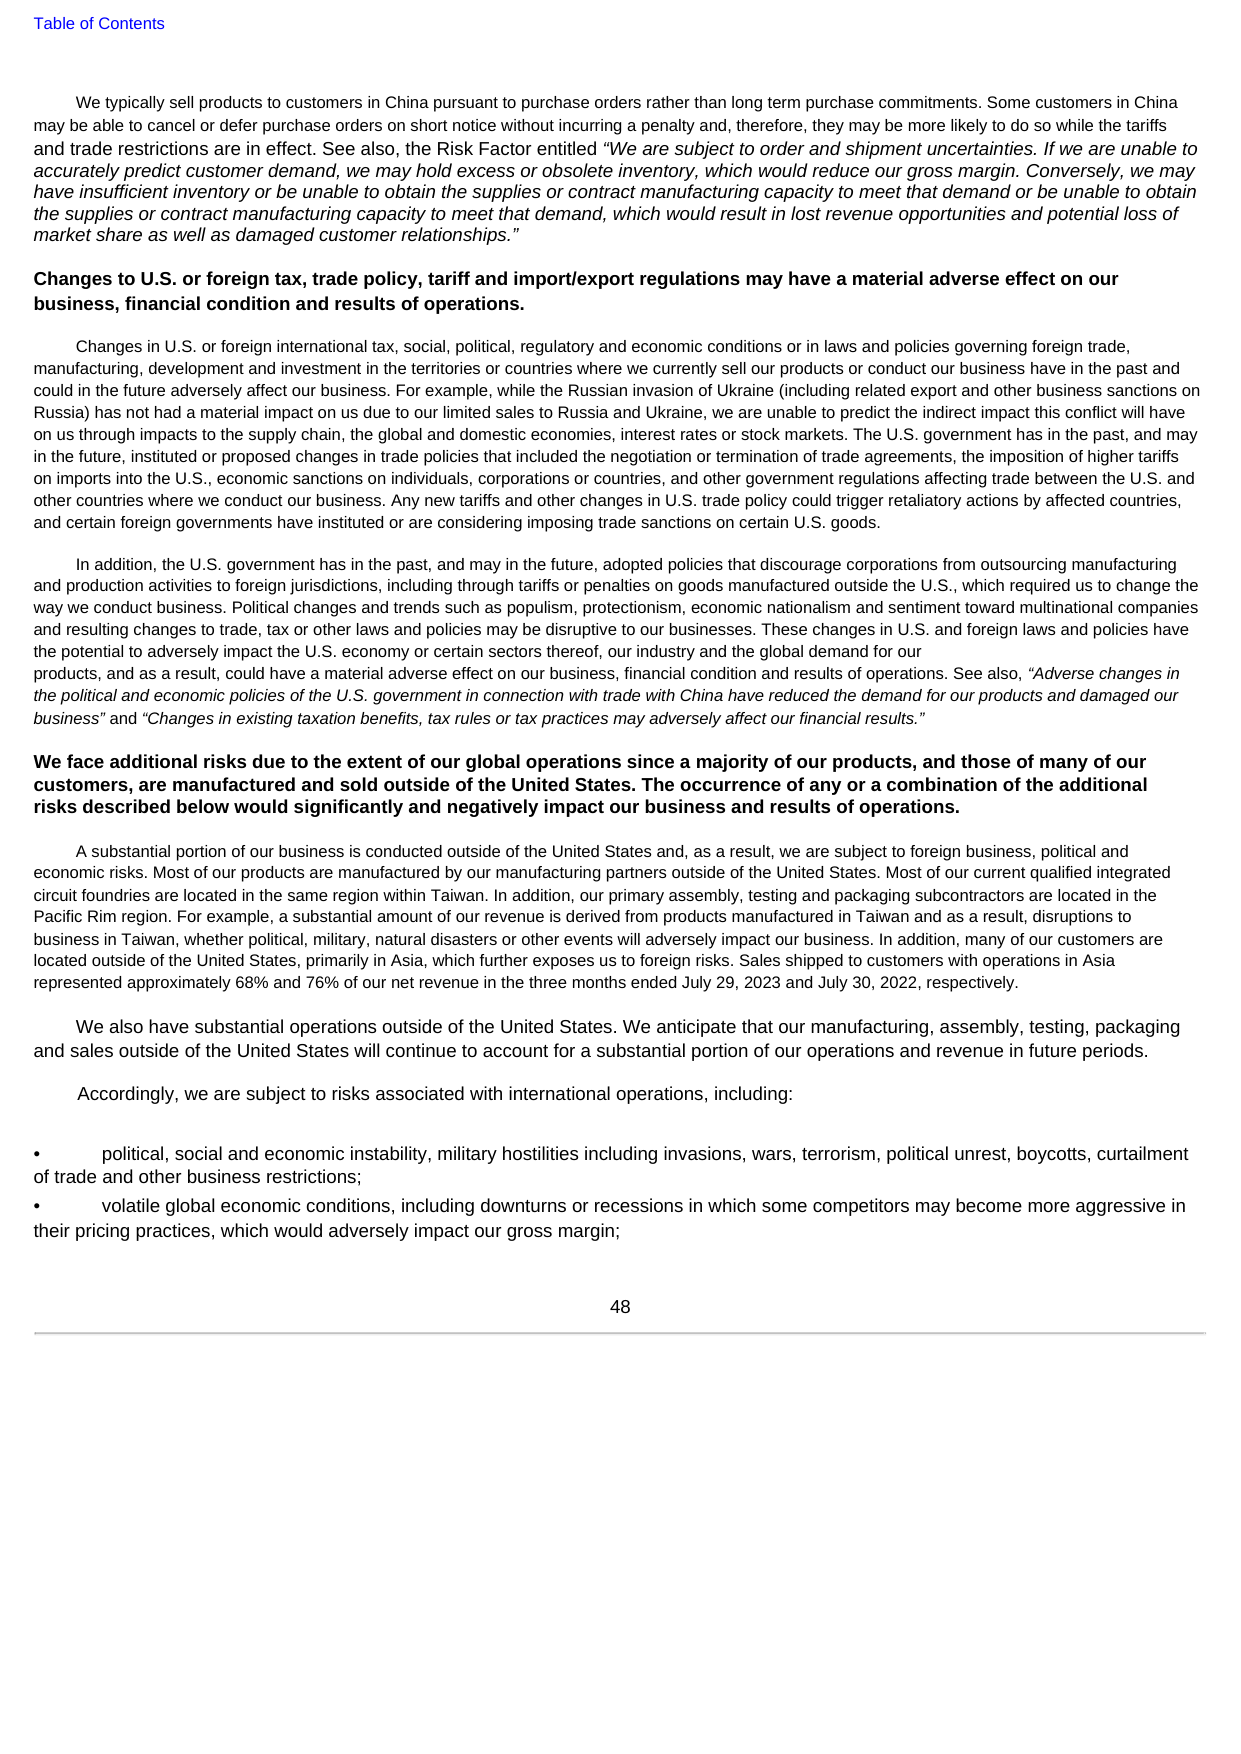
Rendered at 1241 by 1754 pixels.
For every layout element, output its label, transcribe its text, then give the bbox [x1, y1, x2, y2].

list political, social and economic instability, military hostilities including invasions, wars, terrorism, political unrest, boycotts, curtailment of trade and other business restrictions; [33, 1142, 1203, 1187]
text Accordingly, we are subject to risks associated with international operations, including: [77, 1083, 1203, 1105]
text Changes to U.S. or foreign tax, trade policy, tariff and import/export regulations may have a material adverse effect on our business, financial condition and results of operations. [33, 268, 1165, 314]
text Changes in U.S. or foreign international tax, social, political, regulatory and economic conditions or in laws and policies governing foreign trade, manufacturing, development and investment in the territories or countries where we currently sell our products or conduct our business have in the past and could in the future adversely affect our business. For example, while the Russian invasion of Ukraine (including related export and other business sanctions on Russia) has not had a material impact on us due to our limited sales to Russia and Ukraine, we are unable to predict the indirect impact this conflict will have on us through impacts to the supply chain, the global and domestic economies, interest rates or stock markets. The U.S. government has in the past, and may in the future, instituted or proposed changes in trade policies that included the negotiation or termination of trade agreements, the imposition of higher tariffs on imports into the U.S., economic sanctions on individuals, corporations or countries, and other government regulations affecting trade between the U.S. and other countries where we conduct our business. Any new tariffs and other changes in U.S. trade policy could trigger retaliatory actions by affected countries, and certain foreign governments have instituted or are considering imposing trade sanctions on certain U.S. goods. [33, 337, 1203, 532]
text products, and as a result, could have a material adverse effect on our business, financial condition and results of operations. See also, “Adverse changes in the political and economic policies of the U.S. government in connection with trade with China have reduced the demand for our products and damaged our business” and “Changes in existing taxation benefits, tax rules or tax practices may adversely affect our financial results.” [33, 663, 1192, 728]
picture [32, 1329, 1207, 1337]
text We also have substantial operations outside of the United States. We anticipate that our manufacturing, assembly, testing, packaging and sales outside of the United States will continue to account for a substantial portion of our operations and revenue in future periods. [33, 1016, 1199, 1061]
text We face additional risks due to the extent of our global operations since a majority of our products, and those of many of our customers, are manufactured and sold outside of the United States. The occurrence of any or a combination of the additional risks described below would significantly and negatively impact our business and results of operations. [33, 751, 1151, 817]
text 48 [33, 1296, 1207, 1318]
text A substantial portion of our business is conducted outside of the United States and, as a result, we are subject to foreign business, political and economic risks. Most of our products are manufactured by our manufacturing partners outside of the United States. Most of our current qualified integrated circuit foundries are located in the same region within Taiwan. In addition, our primary assembly, testing and packaging subcontractors are located in the Pacific Rim region. For example, a substantial amount of our revenue is derived from products manufactured in Taiwan and as a result, disruptions to business in Taiwan, whether political, military, natural disasters or other events will adversely impact our business. In addition, many of our customers are located outside of the United States, primarily in Asia, which further exposes us to foreign risks. Sales shipped to customers with operations in Asia represented approximately 68% and 76% of our net revenue in the three months ended July 29, 2023 and July 30, 2022, respectively. [33, 841, 1201, 992]
list volatile global economic conditions, including downturns or recessions in which some competitors may become more aggressive in their pricing practices, which would adversely impact our gross margin; [33, 1195, 1203, 1242]
text Table of Contents [33, 13, 1203, 33]
text In addition, the U.S. government has in the past, and may in the future, adopted policies that discourage corporations from outsourcing manufacturing and production activities to foreign jurisdictions, including through tariffs or penalties on goods manufactured outside the U.S., which required us to change the way we conduct business. Political changes and trends such as populism, protectionism, economic nationalism and sentiment toward multinational companies and resulting changes to trade, tax or other laws and policies may be disruptive to our businesses. These changes in U.S. and foreign laws and policies have the potential to adversely impact the U.S. economy or certain sectors thereof, our industry and the global demand for our [33, 554, 1201, 661]
text and trade restrictions are in effect. See also, the Risk Factor entitled “We are subject to order and shipment uncertainties. If we are unable to accurately predict customer demand, we may hold excess or obsolete inventory, which would reduce our gross margin. Conversely, we may have insufficient inventory or be unable to obtain the supplies or contract manufacturing capacity to meet that demand or be unable to obtain the supplies or contract manufacturing capacity to meet that demand, which would result in lost revenue opportunities and potential loss of market share as well as damaged customer relationships.” [33, 138, 1199, 246]
text We typically sell products to customers in China pursuant to purchase orders rather than long term purchase commitments. Some customers in China may be able to cancel or defer purchase orders on short notice without incurring a penalty and, therefore, they may be more likely to do so while the tariffs [33, 93, 1194, 135]
